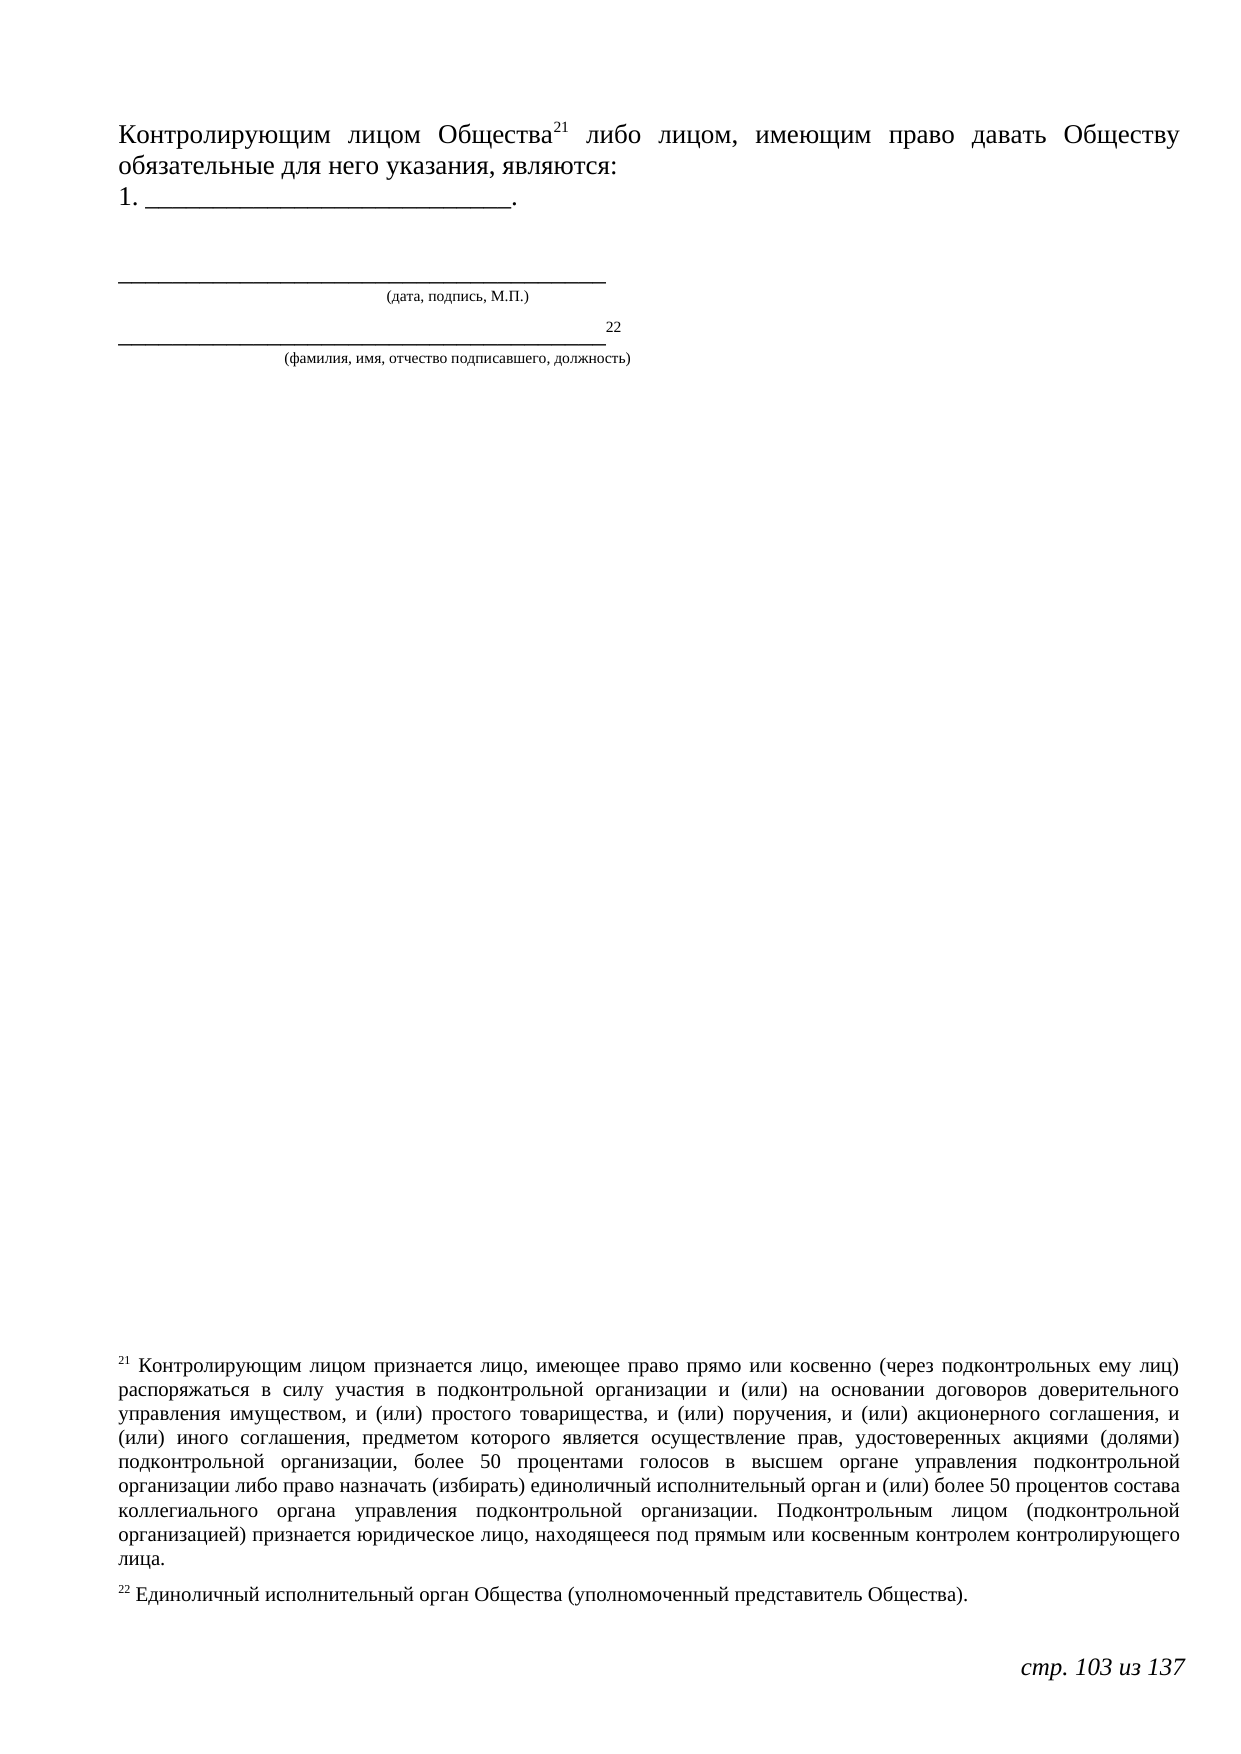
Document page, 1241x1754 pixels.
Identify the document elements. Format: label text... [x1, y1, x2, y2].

text (дата, подпись, М.П.) [118, 286, 797, 317]
text Контролирующим лицом Общества либо лицом, имеющим право давать Обществу обязательные для него указания, являются: [118, 118, 1181, 180]
text (фамилия, имя, отчество подписавшего, должность) [118, 349, 797, 380]
text ____________________________________ [118, 255, 1181, 286]
text 1. ___________________________. [118, 180, 1181, 212]
text ____________________________________ [118, 317, 1181, 349]
